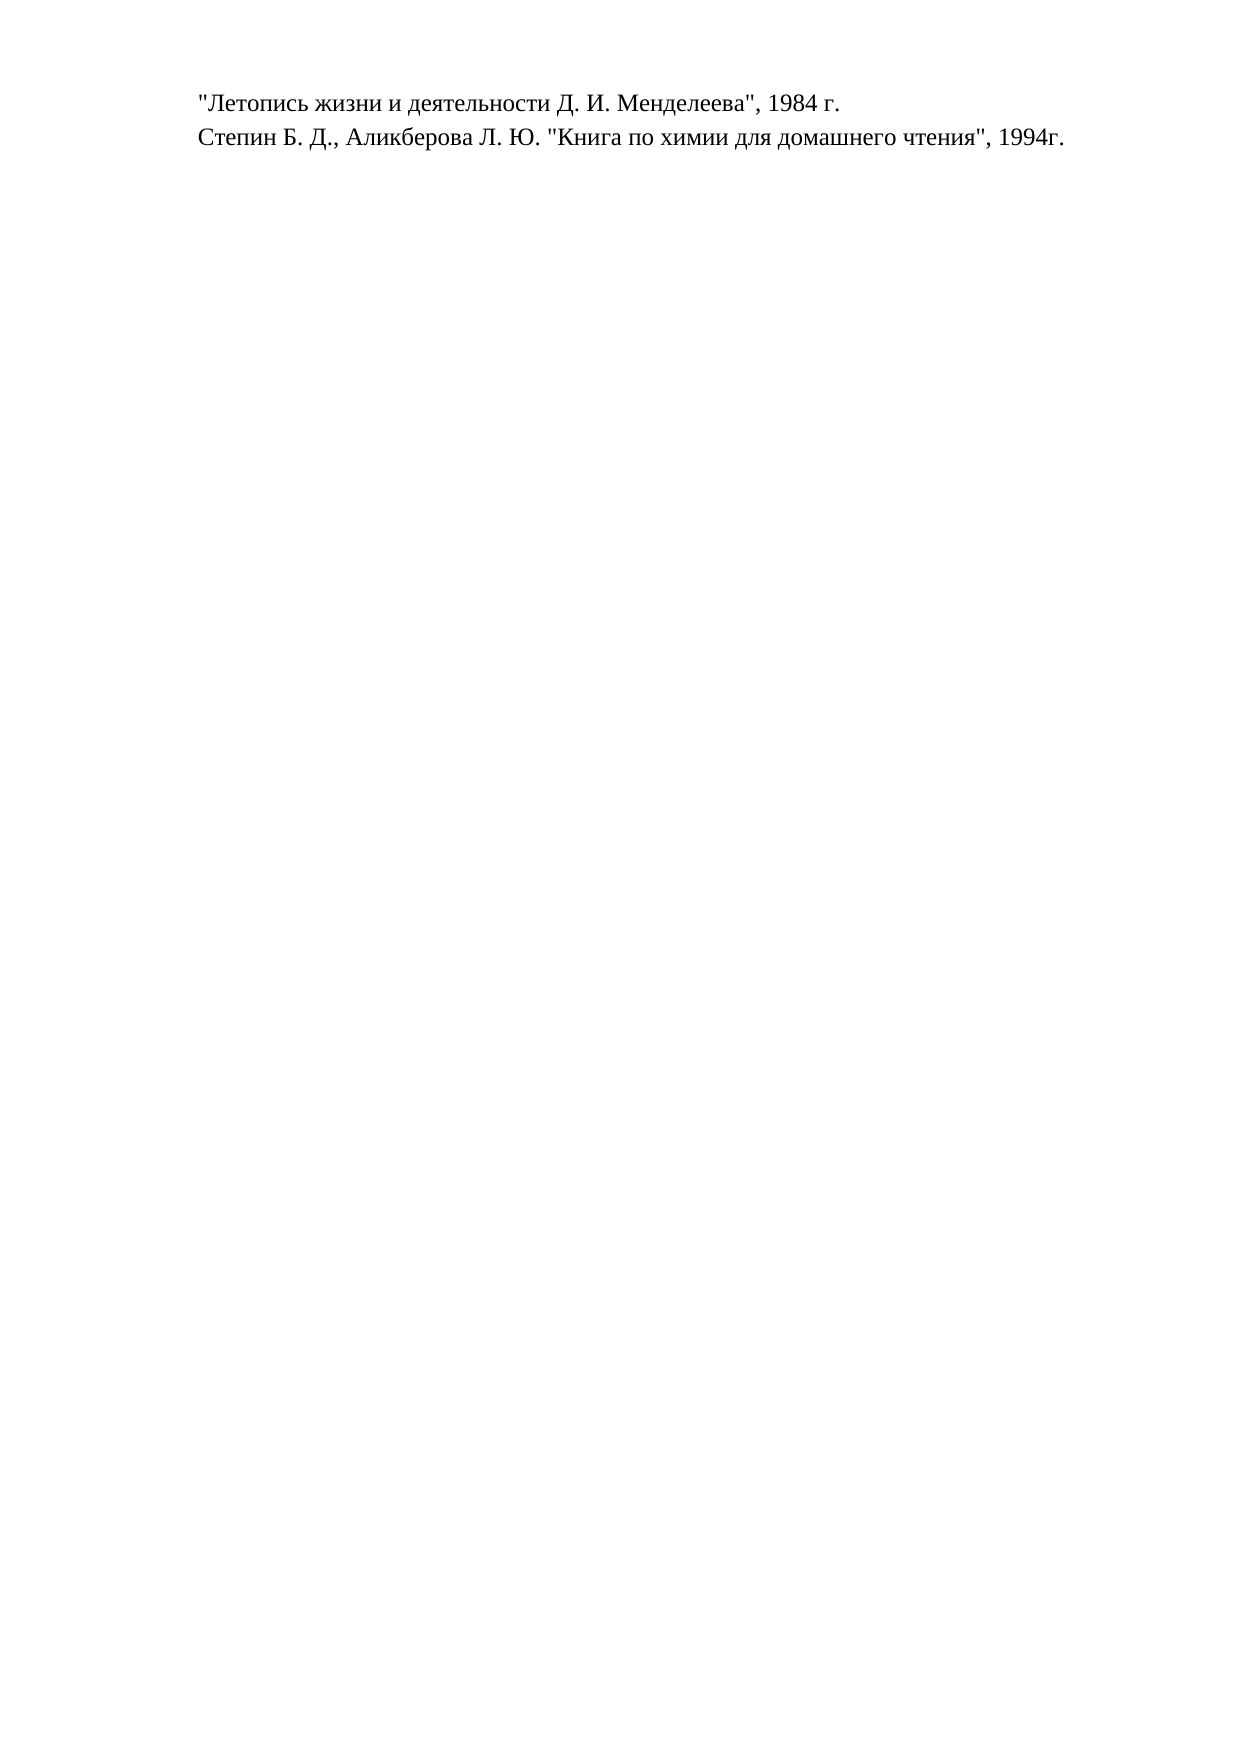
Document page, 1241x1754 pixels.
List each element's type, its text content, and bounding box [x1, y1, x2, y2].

text "Летопись жизни и деятельности Д. И. Менделеева", 1984 г. [148, 88, 1152, 117]
text Степин Б. Д., Аликберова Л. Ю. "Книга по химии для домашнего чтения", 1994г. [148, 122, 1152, 151]
